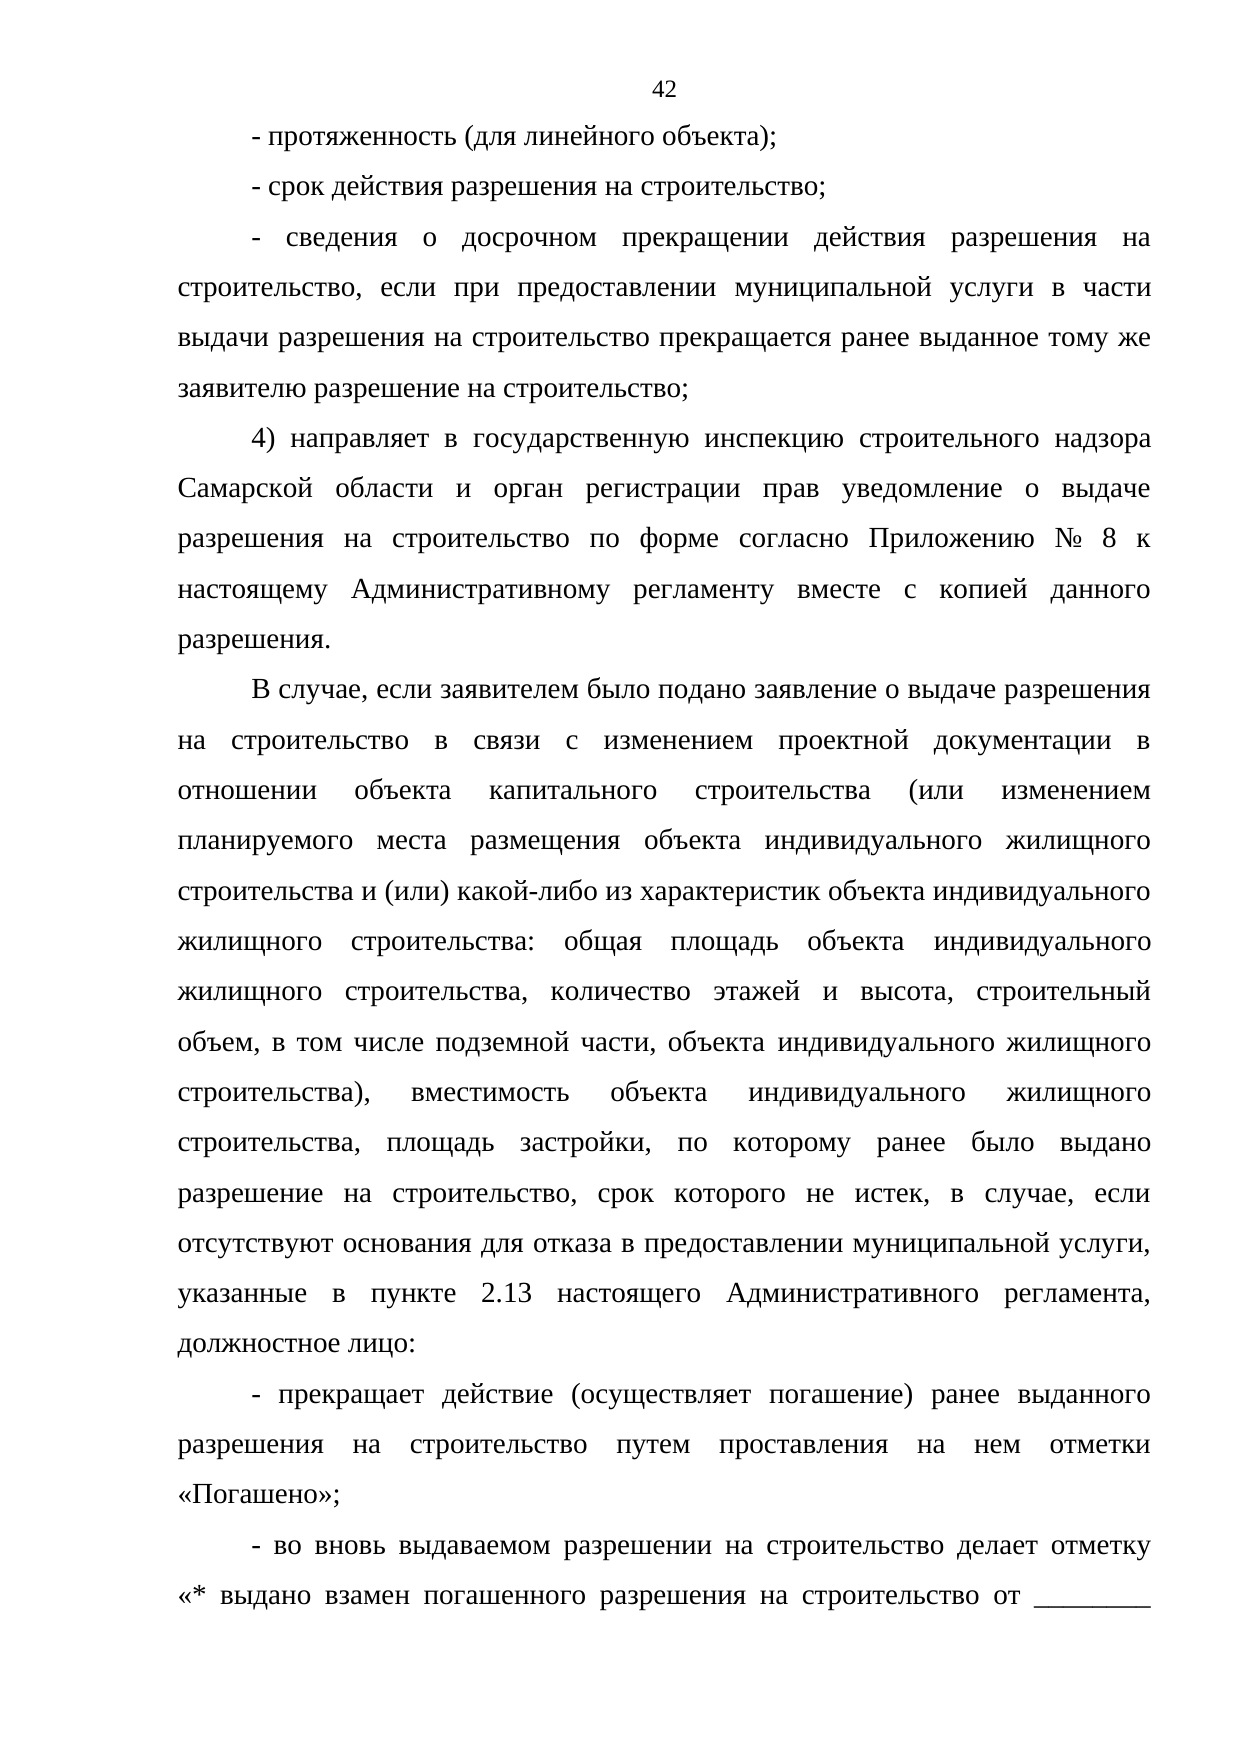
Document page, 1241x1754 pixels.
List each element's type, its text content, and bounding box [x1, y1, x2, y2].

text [177, 1527, 1152, 1611]
text - сведения о досрочном прекращении действия разрешения на строительство, если при предоставлении муниципальной услуги в части выдачи разрешения на строительство прекращается ранее выданное тому же заявителю разрешение на строительство; [177, 219, 1152, 403]
text - протяженность (для линейного объекта); [177, 118, 1152, 152]
text 4) направляет в государственную инспекцию строительного надзора Самарской области и орган регистрации прав уведомление о выдаче разрешения на строительство по форме согласно Приложению № 8 к настоящему Административному регламенту вместе с копией данного разрешения. [177, 420, 1152, 655]
text - срок действия разрешения на строительство; [177, 168, 1152, 202]
text - прекращает действие (осуществляет погашение) ранее выданного разрешения на строительство путем проставления на нем отметки «Погашено»; [177, 1376, 1152, 1510]
text В случае, если заявителем было подано заявление о выдаче разрешения на строительство в связи с изменением проектной документации в отношении объекта капитального строительства (или изменением планируемого места размещения объекта индивидуального жилищного строительства и (или) какой-либо из характеристик объекта индивидуального жилищного строительства: общая площадь объекта индивидуального жилищного строительства, количество этажей и высота, строительный объем, в том числе подземной части, объекта индивидуального жилищного строительства), вместимость объекта индивидуального жилищного строительства, площадь застройки, по которому ранее было выдано разрешение на строительство, срок которого не истек, в случае, если отсутствуют основания для отказа в предоставлении муниципальной услуги, указанные в пункте 2.13 настоящего Административного регламента, должностное лицо: [177, 672, 1152, 1359]
